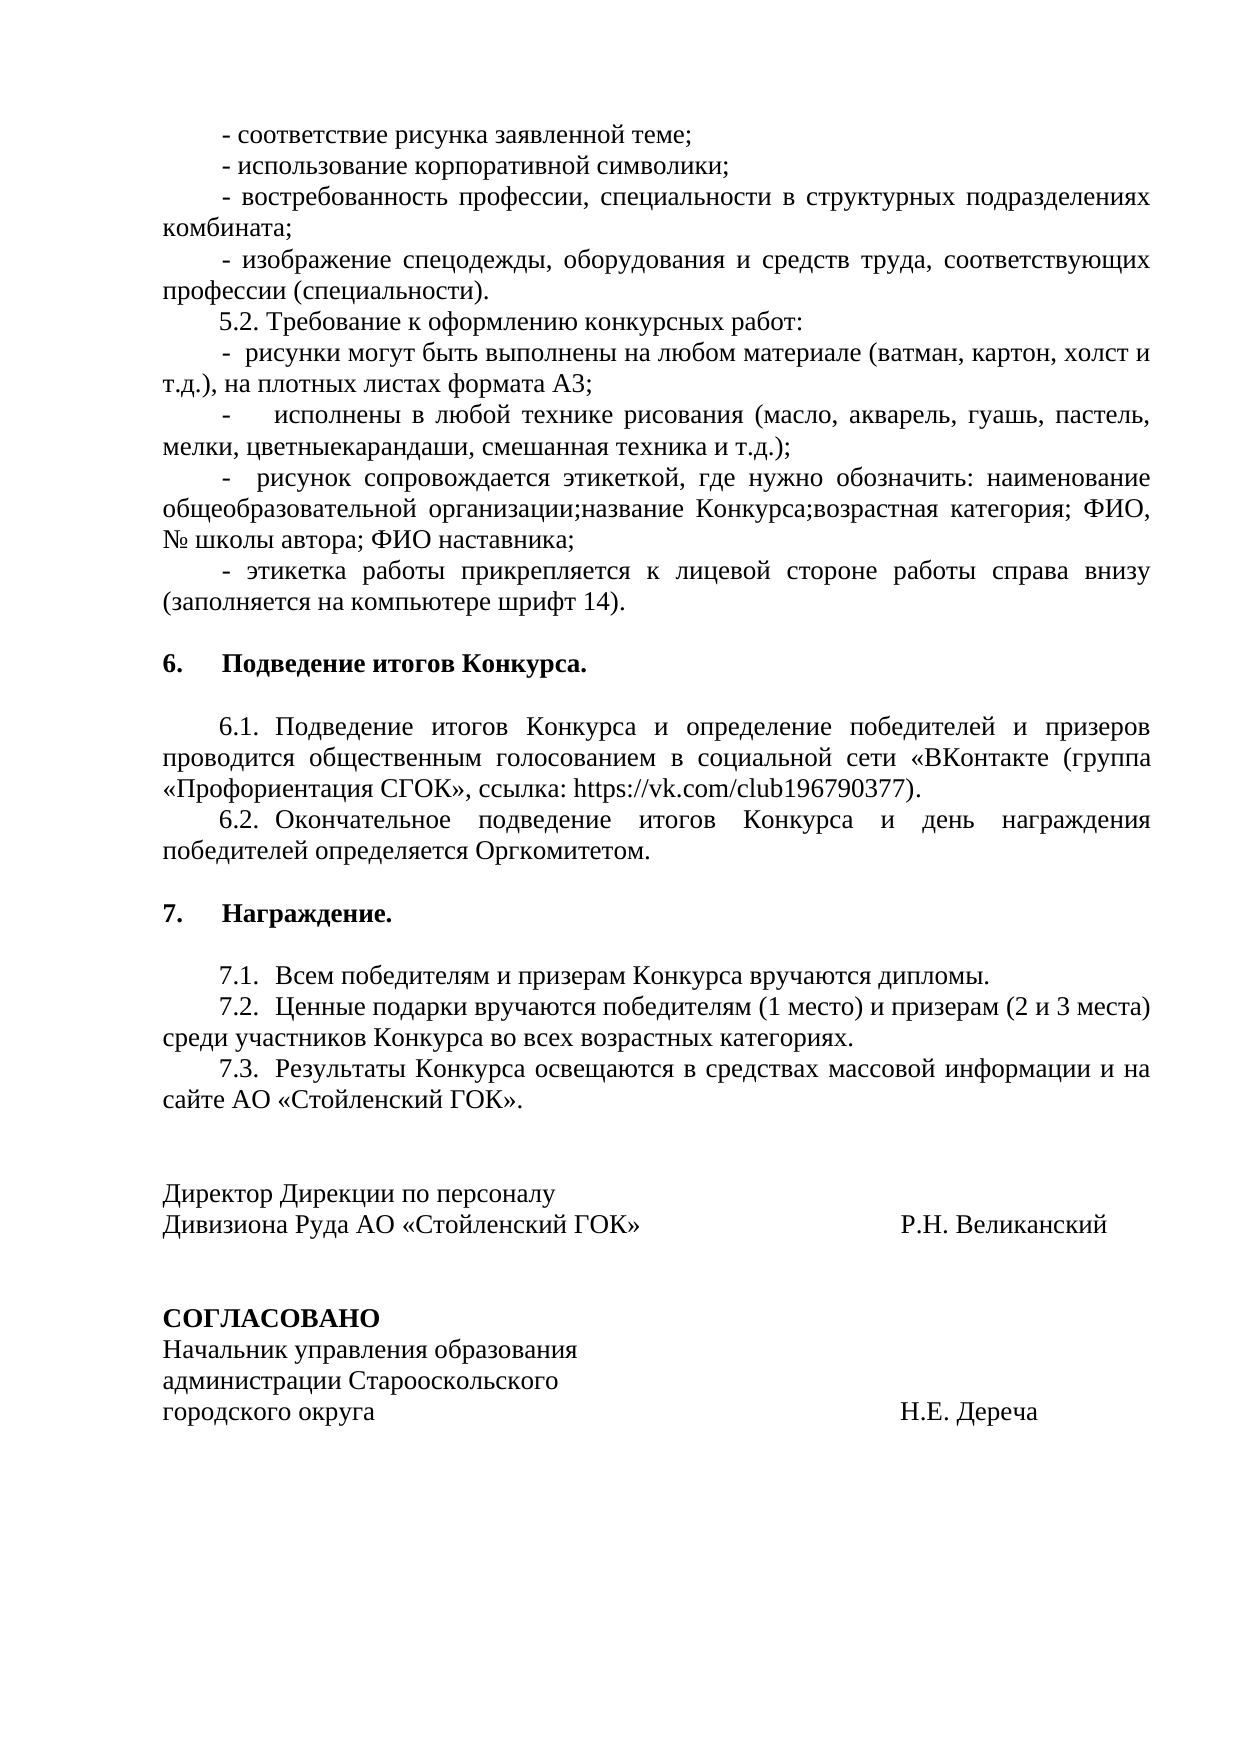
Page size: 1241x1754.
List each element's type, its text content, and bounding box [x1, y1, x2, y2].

text 5.2. Требование к оформлению конкурсных работ: [219, 305, 1152, 336]
text СОГЛАСОВАНО [162, 1302, 1152, 1333]
text администрации Старооскольского [162, 1364, 1152, 1395]
text Директор Дирекции по персоналу [162, 1177, 1152, 1208]
text - рисунки могут быть выполнены на любом материале (ватман, картон, холст и т.д.), на плотных листах формата А3; [162, 336, 1152, 398]
text городского округа Н.Е. Дереча [162, 1395, 1152, 1426]
list Награждение. [162, 897, 1152, 928]
text - этикетка работы прикрепляется к лицевой стороне работы справа внизу (заполняется на компьютере шрифт 14). [162, 554, 1152, 616]
text - исполнены в любой технике рисования (масло, акварель, гуашь, пастель, мелки, цветныекарандаши, смешанная техника и т.д.); [162, 398, 1152, 461]
text - соответствие рисунка заявленной теме; [162, 118, 1152, 149]
list Окончательное подведение итогов Конкурса и день награждения победителей определяется Оргкомитетом. [162, 803, 1152, 866]
list Подведение итогов Конкурса. [162, 648, 1152, 679]
text - рисунок сопровождается этикеткой, где нужно обозначить: наименование общеобразовательной организации;название Конкурса;возрастная категория; ФИО, № школы автора; ФИО наставника; [162, 461, 1152, 554]
text - востребованность профессии, специальности в структурных подразделениях комбината; [162, 180, 1152, 243]
text Начальник управления образования [162, 1333, 1152, 1364]
list Подведение итогов Конкурса и определение победителей и призеров проводится общественным голосованием в социальной сети «ВКонтакте (группа «Профориентация СГОК», ссылка: https://vk.com/club196790377). [162, 710, 1152, 803]
list Ценные подарки вручаются победителям (1 место) и призерам (2 и 3 места) среди участников Конкурса во всех возрастных категориях. [162, 990, 1152, 1052]
text Дивизиона Руда АО «Стойленский ГОК» Р.Н. Великанский [162, 1208, 1152, 1239]
list Результаты Конкурса освещаются в средствах массовой информации и на сайте АО «Стойленский ГОК». [162, 1052, 1152, 1115]
text - изображение спецодежды, оборудования и средств труда, соответствующих профессии (специальности). [162, 243, 1152, 305]
text - использование корпоративной символики; [162, 149, 1152, 180]
list Всем победителям и призерам Конкурса вручаются дипломы. [162, 959, 1152, 990]
